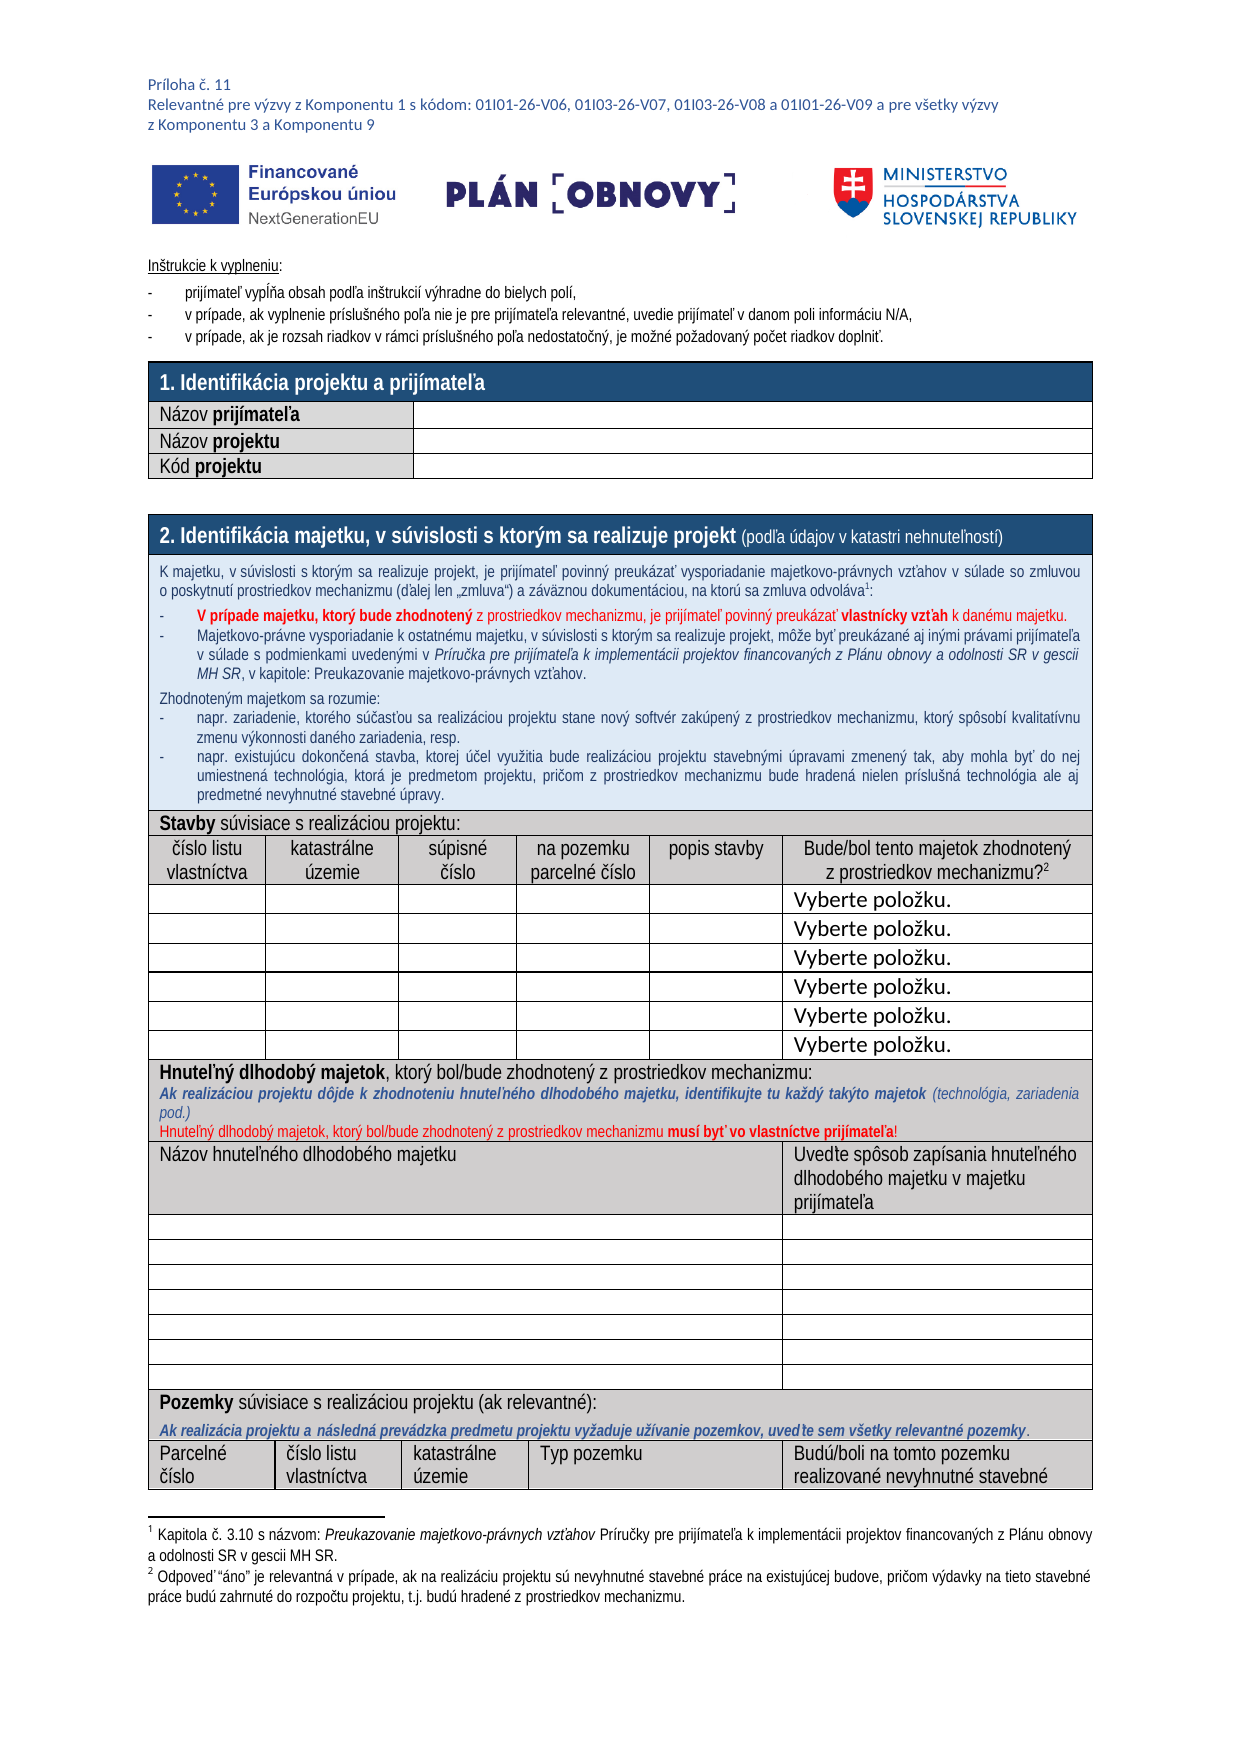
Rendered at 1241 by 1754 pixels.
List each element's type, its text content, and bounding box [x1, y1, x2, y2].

table_cell [399, 1002, 516, 1029]
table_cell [276, 1441, 401, 1488]
table_cell [517, 885, 649, 913]
list v prípade, ak je rozsah riadkov v rámci príslušného poľa nedostatočný, je možné požadovaný počet riadkov doplniť. [148, 327, 1093, 346]
table_cell číslo listu vlastníctva [149, 836, 265, 884]
table_cell [414, 402, 1092, 428]
table_header 1. Identifikácia projektu a prijímateľa [149, 363, 1092, 401]
table_cell [399, 944, 516, 971]
table_cell [149, 1240, 782, 1264]
table_cell [650, 973, 782, 1001]
table_cell Názov projektu [149, 429, 413, 453]
table_cell súpisné číslo [399, 836, 516, 884]
table_cell [149, 1340, 782, 1364]
table_cell [399, 914, 516, 942]
table_cell [266, 973, 398, 1001]
table_cell Typ pozemku [529, 1441, 782, 1488]
table_cell [517, 973, 649, 1001]
table_cell [399, 1031, 516, 1059]
table_cell [517, 1031, 649, 1059]
table_cell [650, 1031, 782, 1059]
table_cell [149, 1290, 782, 1314]
table_cell [414, 454, 1092, 478]
table_cell [266, 914, 398, 942]
table_cell [149, 885, 265, 913]
table_cell popis stavby [650, 836, 782, 884]
table_cell Uveďte spôsob zapísania hnuteľného dlhodobého majetku v majetku prijímateľa [783, 1142, 1092, 1214]
table_cell [266, 1031, 398, 1059]
text Inštrukcie k vyplneniu: [148, 256, 1093, 275]
table_cell [399, 885, 516, 913]
table_cell Kód projektu [149, 454, 413, 478]
table_cell [783, 1340, 1092, 1364]
table_cell [399, 973, 516, 1001]
table_cell na pozemku parcelné číslo [517, 836, 649, 884]
table_cell [149, 1002, 265, 1029]
table_cell [149, 1365, 782, 1389]
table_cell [149, 1441, 274, 1488]
table_cell [266, 944, 398, 971]
table_cell [266, 885, 398, 913]
table_cell katastrálne územie [402, 1441, 528, 1488]
table_cell [783, 1215, 1092, 1239]
table_cell Bude/bol tento majetok zhodnotený z prostriedkov mechanizmu? [783, 836, 1092, 884]
table_cell [650, 885, 782, 913]
table_cell [517, 1002, 649, 1029]
table_cell [650, 1002, 782, 1029]
table_cell [517, 944, 649, 971]
table_cell Stavby súvisiace s realizáciou projektu: [149, 811, 1092, 835]
table_cell [414, 429, 1092, 453]
table_cell [783, 1365, 1092, 1389]
table_cell Hnuteľný dlhodobý majetok, ktorý bol/bude zhodnotený z prostriedkov mechanizmu: Ak realizáciou projektu dôjde k zhodnoteniu hnuteľného dlhodobého majetku, identifikujte tu každý takýto majetok (technológia, zariadenia pod.) Hnuteľný dlhodobý majetok, ktorý bol/bude zhodnotený z prostriedkov mechanizmu musí byť vo vlastníctve prijímateľa! [149, 1060, 1092, 1141]
table_cell [783, 1240, 1092, 1264]
table_cell [266, 1002, 398, 1029]
table_cell K majetku, v súvislosti s ktorým sa realizuje projekt, je prijímateľ povinný preukázať vysporiadanie majetkovo-právnych vzťahov v súlade so zmluvou o poskytnutí prostriedkov mechanizmu (ďalej len „zmluva“) a záväznou dokumentáciou, na ktorú sa zmluva odvoláva: V prípade majetku, ktorý bude zhodnotený z prostriedkov mechanizmu, je prijímateľ povinný preukázať vlastnícky vzťah k danému majetku. Majetkovo-právne vysporiadanie k ostatnému majetku, v súvislosti s ktorým sa realizuje projekt, môže byť preukázané aj inými právami prijímateľa v súlade s podmienkami uvedenými v Príručka pre prijímateľa k implementácii projektov financovaných z Plánu obnovy a odolnosti SR v gescii MH SR, v kapitole: Preukazovanie majetkovo-právnych vzťahov. Zhodnoteným majetkom sa rozumie: napr. zariadenie, ktorého súčasťou sa realizáciou projektu stane nový softvér zakúpený z prostriedkov mechanizmu, ktorý spôsobí kvalitatívnu zmenu výkonnosti daného zariadenia, resp. napr. existujúcu dokončená stavba, ktorej účel využitia bude realizáciou projektu stavebnými úpravami zmenený tak, aby mohla byť do nej umiestnená technológia, ktorá je predmetom projektu, pričom z prostriedkov mechanizmu bude hradená nielen príslušná technológia ale aj predmetné nevyhnutné stavebné úpravy. [149, 555, 1092, 810]
table_header 2. Identifikácia majetku, v súvislosti s ktorým sa realizuje projekt (podľa údajov v katastri nehnuteľností) [149, 515, 1092, 554]
table_cell [149, 1265, 782, 1289]
table_cell [149, 973, 265, 1001]
table_cell Pozemky súvisiace s realizáciou projektu (ak relevantné): Ak realizácia projektu a následná prevádzka predmetu projektu vyžaduje užívanie pozemkov, uveďte sem všetky relevantné pozemky. [149, 1390, 1092, 1439]
table_cell Názov prijímateľa [149, 402, 413, 428]
table_cell [149, 1315, 782, 1339]
table_cell [149, 944, 265, 971]
picture [147, 147, 1093, 238]
table_cell [149, 1215, 782, 1239]
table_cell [783, 1441, 1092, 1488]
list v prípade, ak vyplnenie príslušného poľa nie je pre prijímateľa relevantné, uvedie prijímateľ v danom poli informáciu N/A, [148, 305, 1093, 324]
list prijímateľ vypĺňa obsah podľa inštrukcií výhradne do bielych polí, [148, 283, 1093, 302]
table_cell [783, 1315, 1092, 1339]
table_cell [783, 1290, 1092, 1314]
table_cell Názov hnuteľného dlhodobého majetku [149, 1142, 782, 1214]
table_cell [517, 914, 649, 942]
table_cell [650, 944, 782, 971]
table_cell [783, 1265, 1092, 1289]
table_cell katastrálne územie [266, 836, 398, 884]
table_cell [650, 914, 782, 942]
table_cell [149, 914, 265, 942]
table_cell [149, 1031, 265, 1059]
